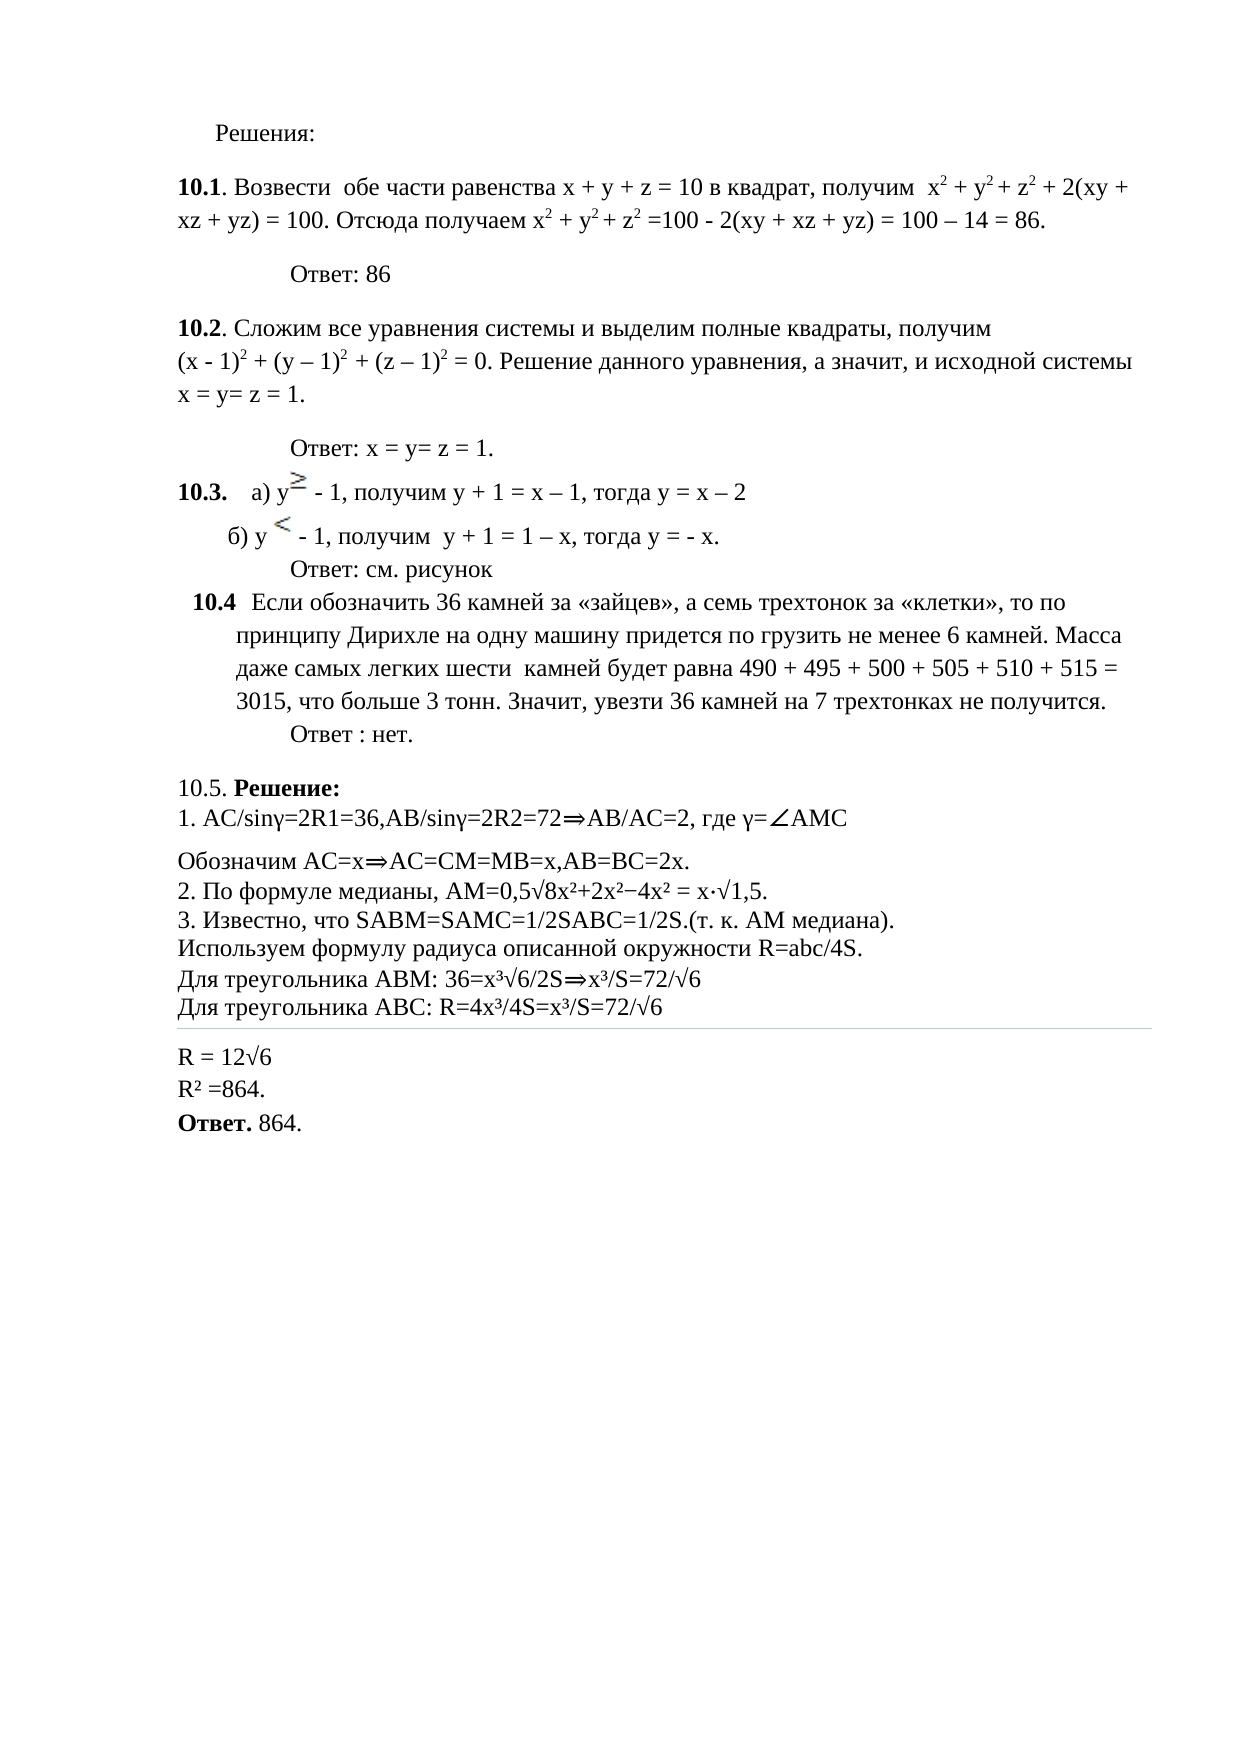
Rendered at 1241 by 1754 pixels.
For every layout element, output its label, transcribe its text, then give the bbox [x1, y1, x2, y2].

list Ответ: x = y= z = 1. [290, 433, 1152, 461]
list а) у - 1, получим у + 1 = х – 1, тогда у = х – 2 б) у - 1, получим у + 1 = 1 – х, тогда у = - х. [177, 466, 1152, 550]
picture [273, 509, 292, 545]
list Ответ: см. рисунок [290, 554, 1152, 583]
list Ответ : нет. [290, 719, 1152, 748]
text 10.1. Возвести обе части равенства x + y + z = 10 в квадрат, получим x2 + y2 + z2 + 2(xy + xz + yz) = 100. Отсюда получаем x2 + y2 + z2 =100 - 2(xy + xz + yz) = 100 – 14 = 86. [177, 172, 1152, 234]
text Решения: [215, 118, 1152, 147]
text 10.2. Сложим все уравнения системы и выделим полные квадраты, получим (x - 1)2 + (y – 1)2 + (z – 1)2 = 0. Решение данного уравнения, а значит, и исходной системы x = y= z = 1. [177, 313, 1152, 407]
list Ответ: 86 [290, 259, 1152, 288]
text R = 12√6 R² =864. Ответ. 864. [177, 1042, 1152, 1136]
text 10.5. Решение: 1. AC/sinγ=2R1=36,AB/sinγ=2R2=72⇒AB/AC=2, где γ=∠AMC [177, 773, 1152, 832]
picture [289, 465, 308, 500]
list Если обозначить 36 камней за «зайцев», а семь трехтонок за «клетки», то по принципу Дирихле на одну машину придется по грузить не менее 6 камней. Масса даже самых легких шести камней будет равна 490 + 495 + 500 + 505 + 510 + 515 = 3015, что больше 3 тонн. Значит, увезти 36 камней на 7 трехтонках не получится. [192, 587, 1152, 715]
text Обозначим AC=x⇒AC=CM=MB=x,AB=BC=2x. 2. По формуле медианы, AM=0,5√8x²+2x²−4x² = x⋅√1,5. 3. Известно, что SABM=SAMC=1/2SABC=1/2S.(т. к. АМ медиана). Используем формулу радиуса описанной окружности R=abc/4S. Для треугольника ABM: 36=x³√6/2S⇒x³/S=72/√6 Для треугольника ABC: R=4x³/4S=x³/S=72/√6 [177, 844, 1152, 1028]
